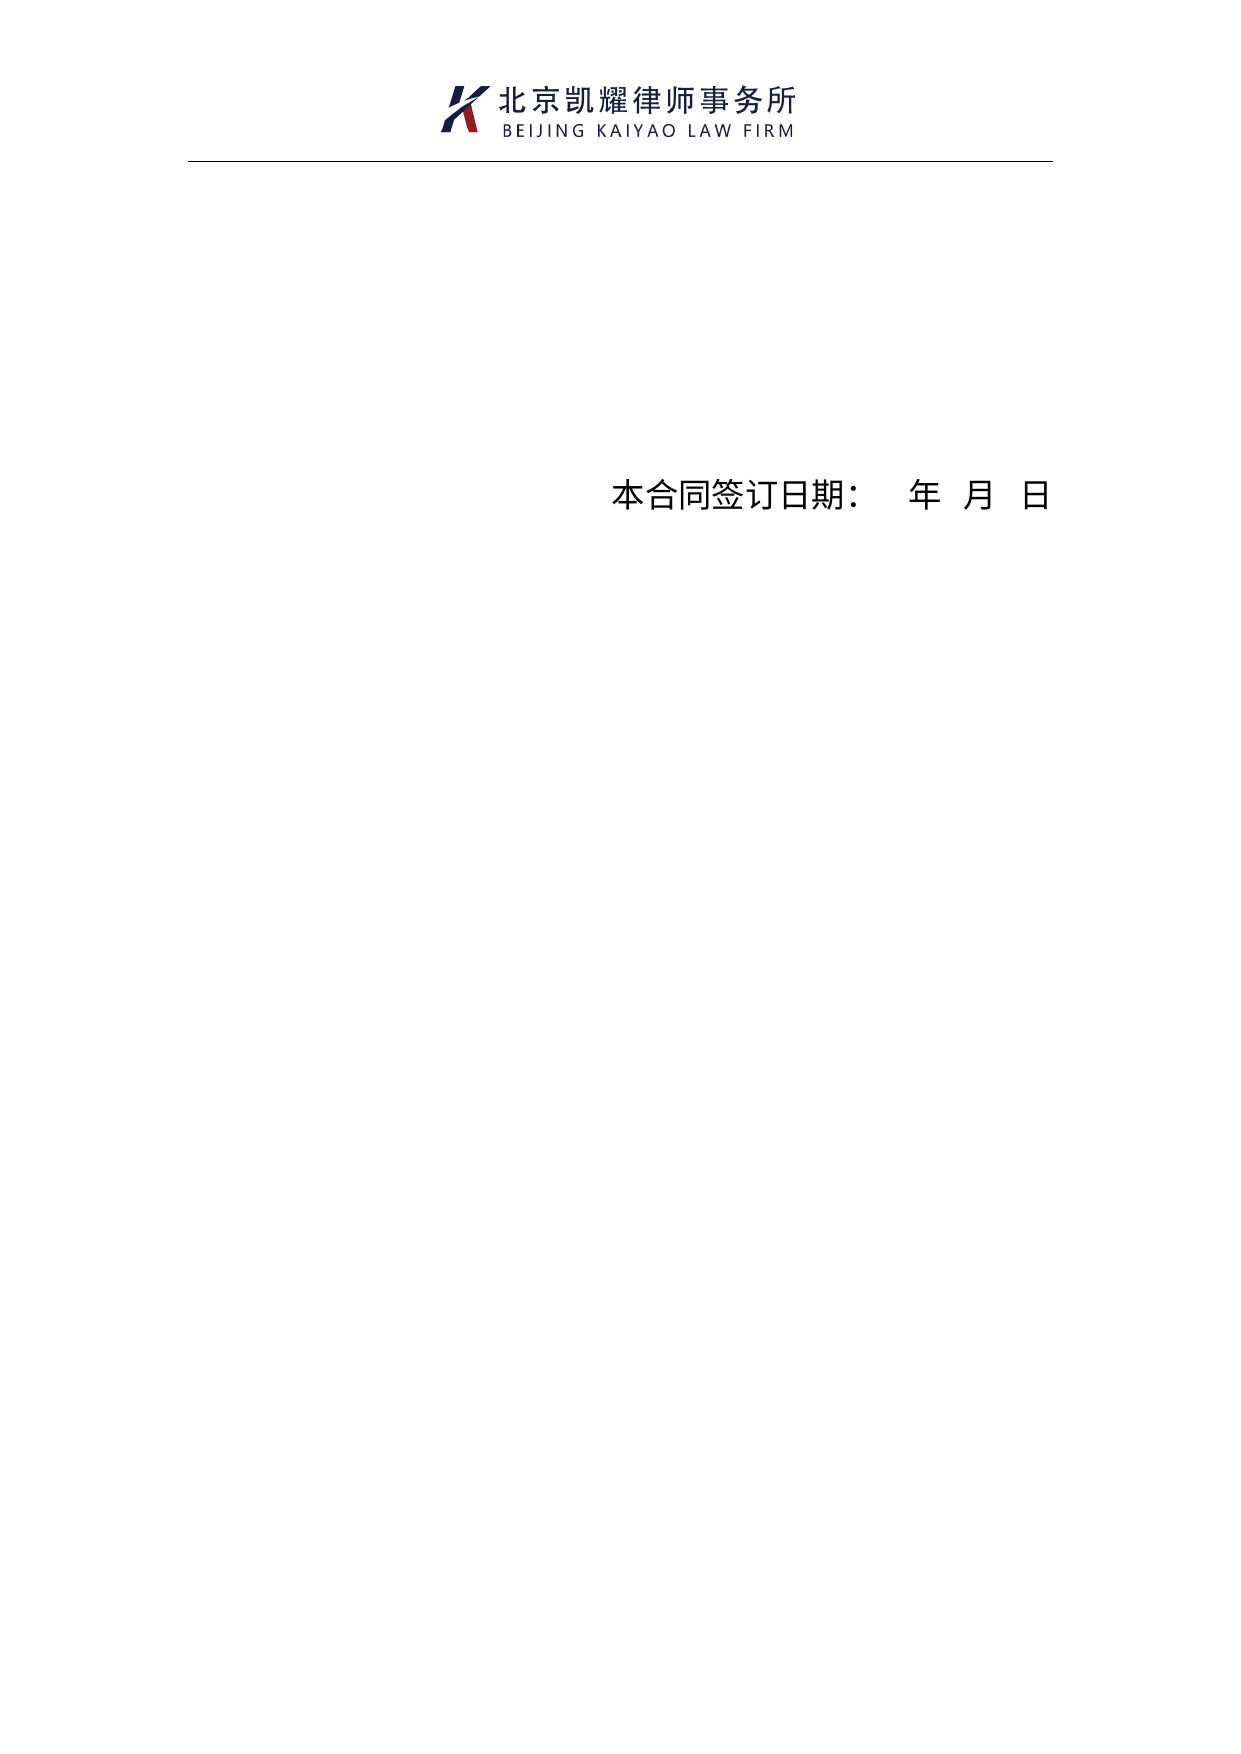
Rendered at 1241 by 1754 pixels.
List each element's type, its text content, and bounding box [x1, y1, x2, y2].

text 本合同签订日期： 年 月 日 [187, 461, 1053, 526]
picture [416, 59, 824, 159]
